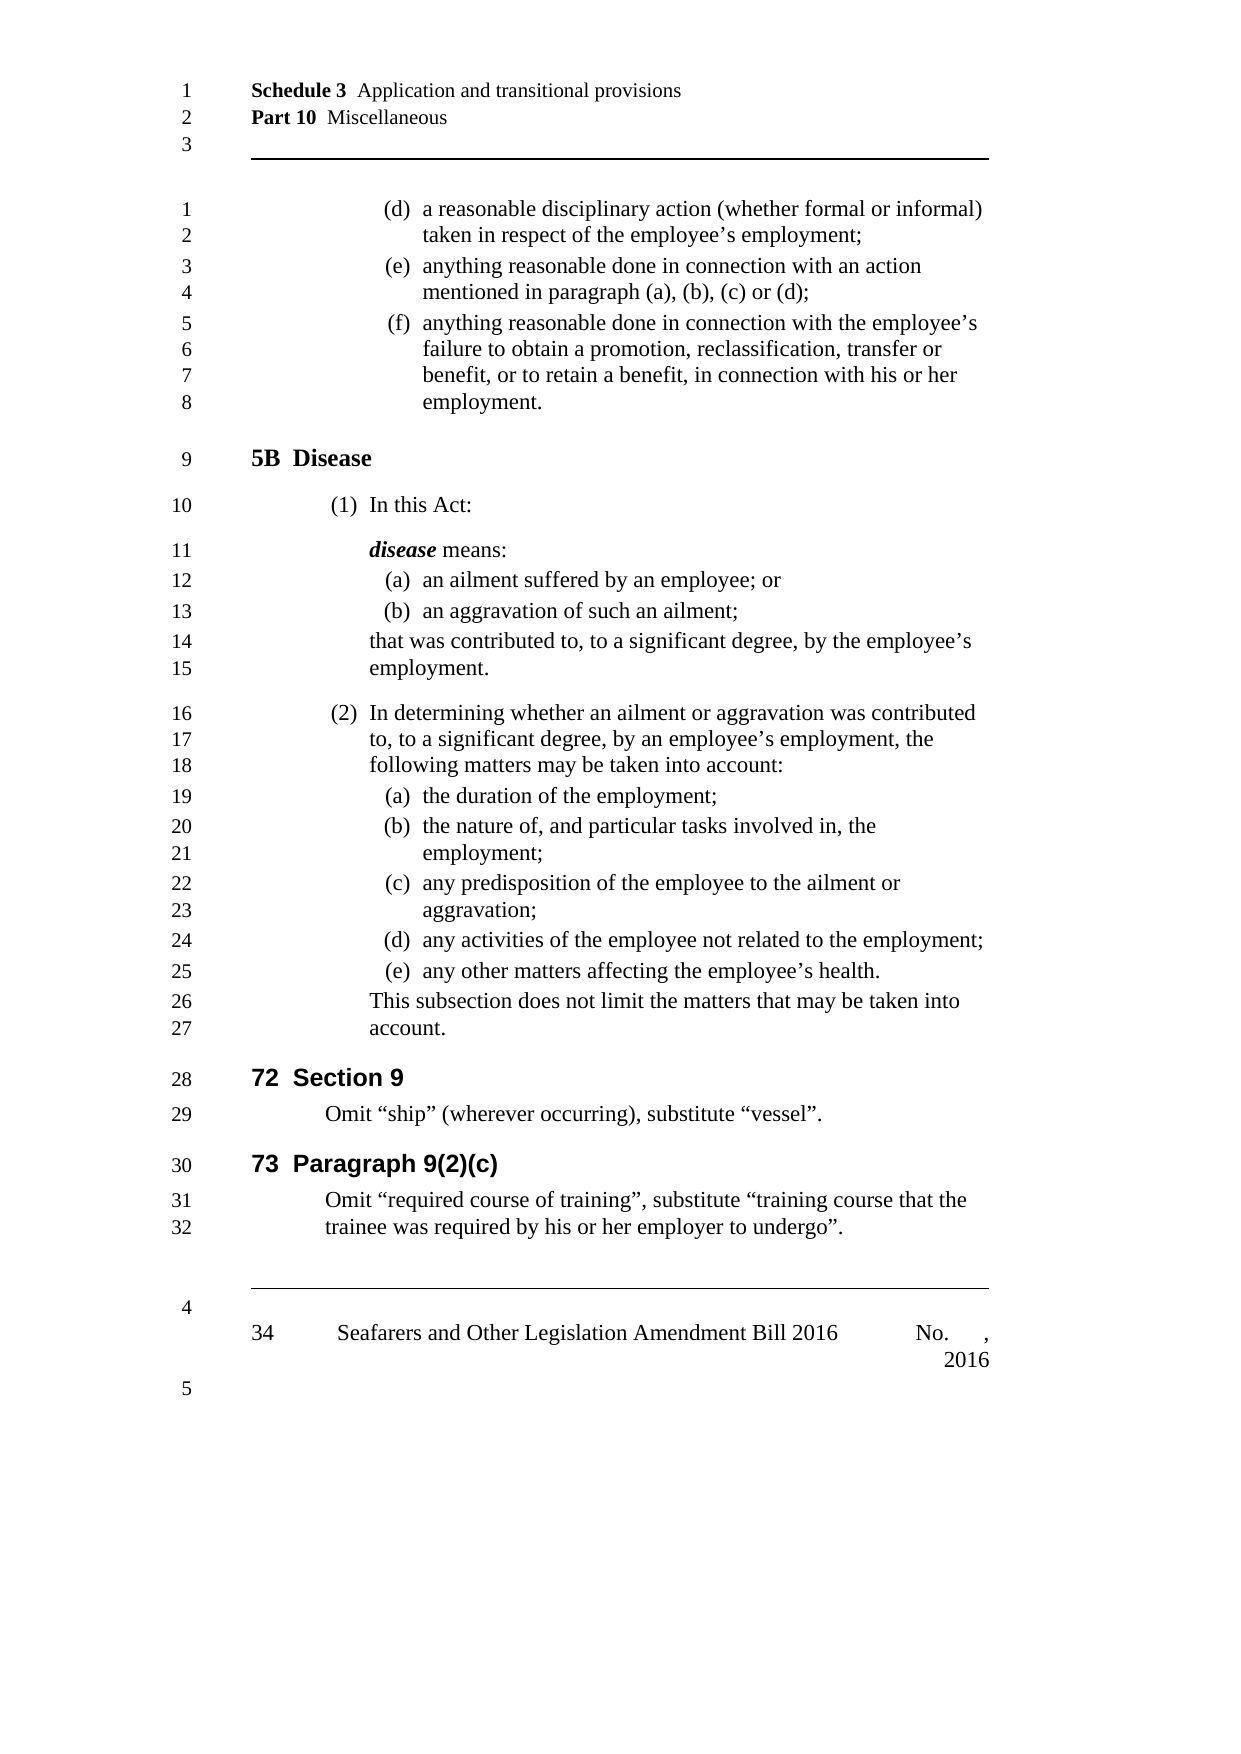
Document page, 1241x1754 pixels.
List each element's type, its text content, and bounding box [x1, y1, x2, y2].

text 73 Paragraph 9(2)(c) [251, 1149, 989, 1178]
text Omit “ship” (wherever occurring), substitute “vessel”. [325, 1100, 989, 1126]
text (d) any activities of the employee not related to the employment; [251, 926, 989, 953]
text (a) an ailment suffered by an employee; or [251, 566, 989, 593]
text (c) any predisposition of the employee to the ailment or aggravation; [251, 869, 989, 922]
text (d) a reasonable disciplinary action (whether formal or informal) taken in respect of the employee’s employment; [251, 195, 989, 248]
text disease means: [369, 536, 989, 562]
text Omit “required course of training”, substitute “training course that the trainee was required by his or her employer to undergo”. [325, 1186, 989, 1239]
text (b) an aggravation of such an ailment; [251, 597, 989, 623]
text (a) the duration of the employment; [251, 782, 989, 808]
text (f) anything reasonable done in connection with the employee’s failure to obtain a promotion, reclassification, transfer or benefit, or to retain a benefit, in connection with his or her employment. [251, 309, 989, 414]
text (1) In this Act: [251, 491, 989, 517]
text (e) anything reasonable done in connection with an action mentioned in paragraph (a), (b), (c) or (d); [251, 252, 989, 304]
text that was contributed to, to a significant degree, by the employee’s employment. [369, 627, 989, 680]
text (2) In determining whether an ailment or aggravation was contributed to, to a significant degree, by an employee’s employment, the following matters may be taken into account: [251, 699, 989, 778]
text (b) the nature of, and particular tasks involved in, the employment; [251, 813, 989, 865]
text This subsection does not limit the matters that may be taken into account. [369, 987, 989, 1040]
text 5B Disease [251, 443, 989, 472]
text (e) any other matters affecting the employee’s health. [251, 957, 989, 983]
text 72 Section 9 [251, 1063, 989, 1092]
